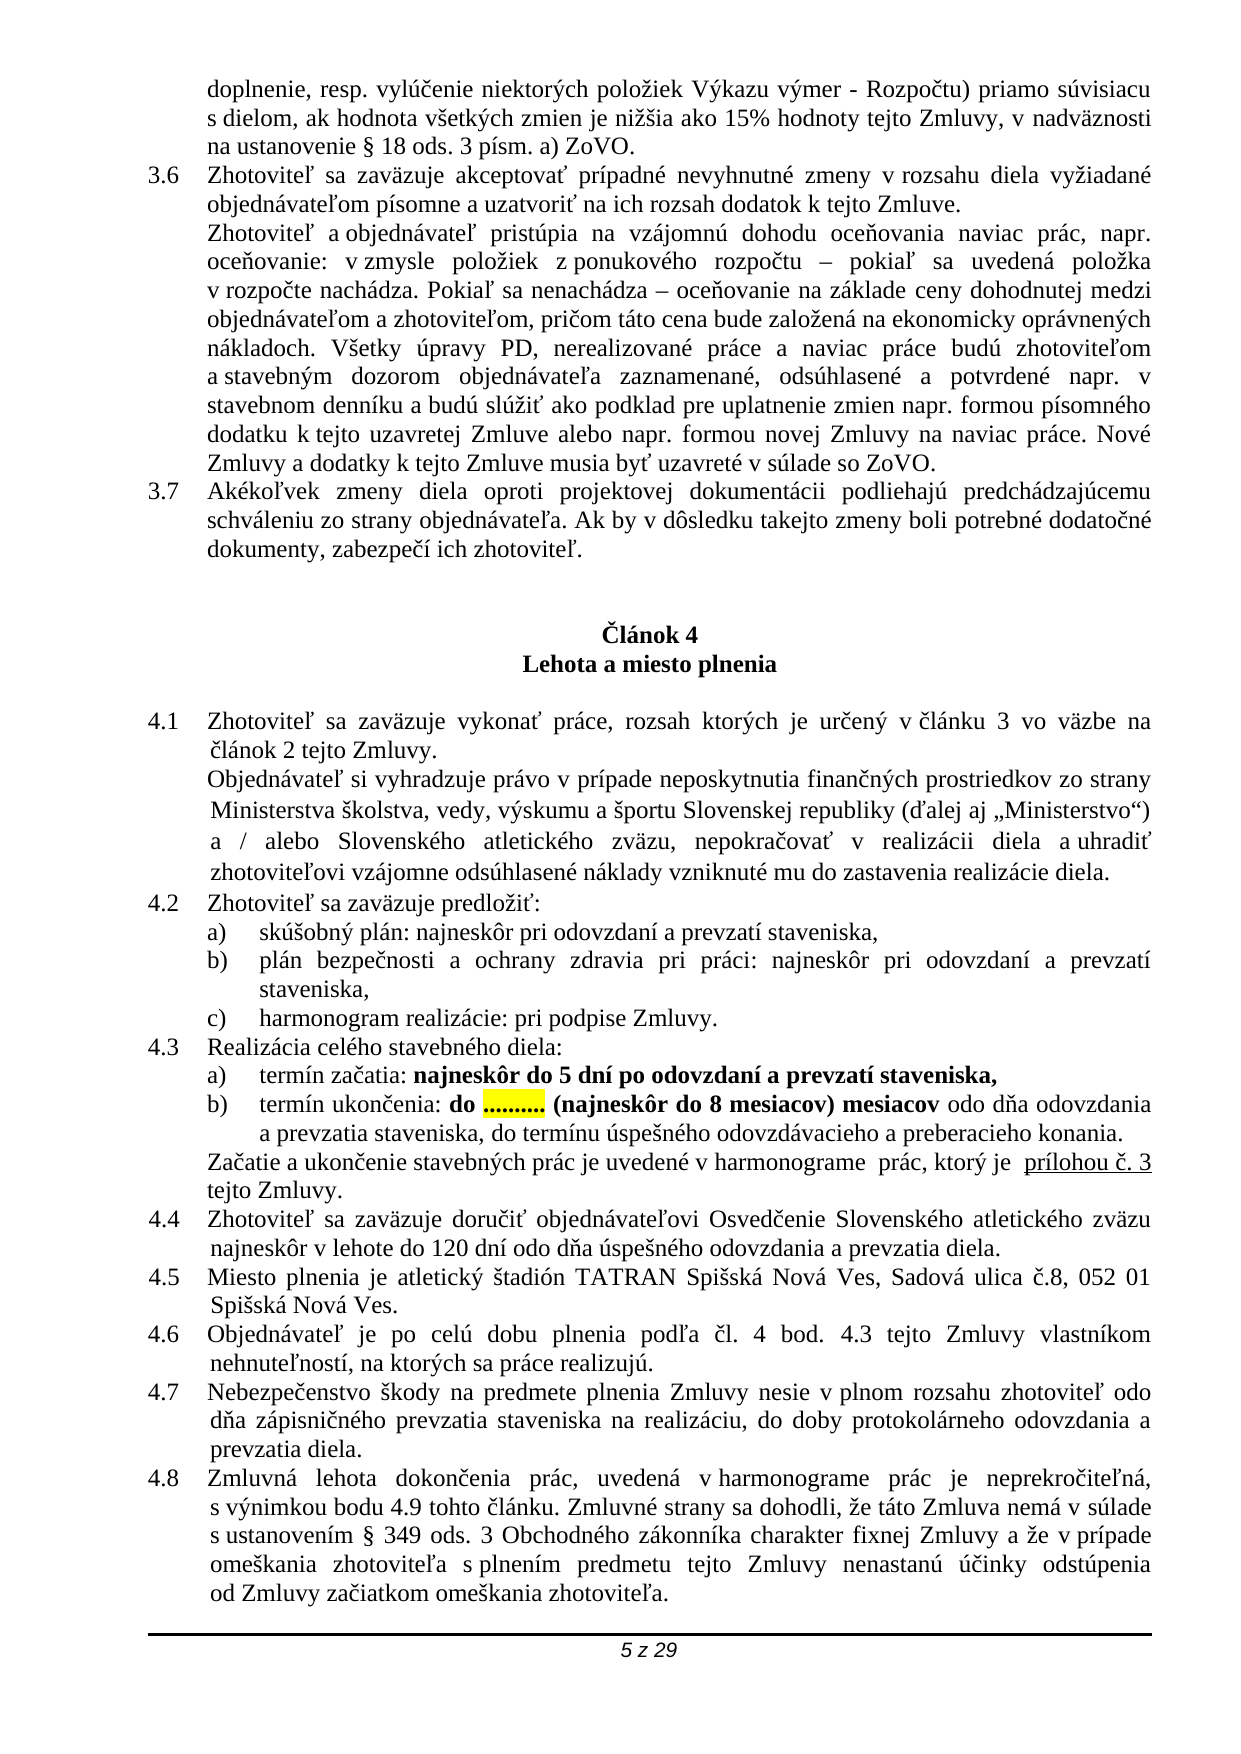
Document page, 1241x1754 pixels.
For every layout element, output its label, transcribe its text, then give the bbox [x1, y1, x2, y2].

list Zhotoviteľ sa zaväzuje predložiť: [148, 888, 1152, 917]
list Akékoľvek zmeny diela oproti projektovej dokumentácii podliehajú predchádzajúcemu schváleniu zo strany objednávateľa. Ak by v dôsledku takejto zmeny boli potrebné dodatočné dokumenty, zabezpečí ich zhotoviteľ. [148, 476, 1152, 563]
list Zhotoviteľ sa zaväzuje vykonať práce, rozsah ktorých je určený v článku 3 vo väzbe na článok 2 tejto Zmluvy. [148, 706, 1152, 764]
text Objednávateľ si vyhradzuje právo v prípade neposkytnutia finančných prostriedkov zo strany Ministerstva školstva, vedy, výskumu a športu Slovenskej republiky (ďalej aj „Ministerstvo“) a / alebo Slovenského atletického zväzu, nepokračovať v realizácii diela a uhradiť zhotoviteľovi vzájomne odsúhlasené náklady vzniknuté mu do zastavenia realizácie diela. [148, 764, 1152, 886]
list harmonogram realizácie: pri podpise Zmluvy. [207, 1003, 1152, 1032]
list Miesto plnenia je atletický štadión TATRAN Spišská Nová Ves, Sadová ulica č.8, 052 01 Spišská Nová Ves. [148, 1262, 1152, 1319]
list skúšobný plán: najneskôr pri odovzdaní a prevzatí staveniska, [207, 917, 1152, 946]
list plán bezpečnosti a ochrany zdravia pri práci: najneskôr pri odovzdaní a prevzatí staveniska, [207, 946, 1152, 1003]
list Nebezpečenstvo škody na predmete plnenia Zmluvy nesie v plnom rozsahu zhotoviteľ odo dňa zápisničného prevzatia staveniska na realizáciu, do doby protokolárneho odovzdania a prevzatia diela. [148, 1377, 1152, 1463]
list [148, 74, 1152, 160]
list Zhotoviteľ sa zaväzuje doručiť objednávateľovi Osvedčenie Slovenského atletického zväzu najneskôr v lehote do 120 dní odo dňa úspešného odovzdania a prevzatia diela. [148, 1204, 1152, 1262]
list termín ukončenia: do .......... (najneskôr do 8 mesiacov) mesiacov odo dňa odovzdania a prevzatia staveniska, do termínu úspešného odovzdávacieho a preberacieho konania. [207, 1089, 1152, 1147]
text Zhotoviteľ a objednávateľ pristúpia na vzájomnú dohodu oceňovania naviac prác, napr. oceňovanie: v zmysle položiek z ponukového rozpočtu – pokiaľ sa uvedená položka v rozpočte nachádza. Pokiaľ sa nenachádza – oceňovanie na základe ceny dohodnutej medzi objednávateľom a zhotoviteľom, pričom táto cena bude založená na ekonomicky oprávnených nákladoch. Všetky úpravy PD, nerealizované práce a naviac práce budú zhotoviteľom a stavebným dozorom objednávateľa zaznamenané, odsúhlasené a potvrdené napr. v stavebnom denníku a budú slúžiť ako podklad pre uplatnenie zmien napr. formou písomného dodatku k tejto uzavretej Zmluve alebo napr. formou novej Zmluvy na naviac práce. Nové Zmluvy a dodatky k tejto Zmluve musia byť uzavreté v súlade so ZoVO. [207, 218, 1152, 476]
list Zmluvná lehota dokončenia prác, uvedená v harmonograme prác je neprekročiteľná, s výnimkou bodu 4.9 tohto článku. Zmluvné strany sa dohodli, že táto Zmluva nemá v súlade s ustanovením § 349 ods. 3 Obchodného zákonníka charakter fixnej Zmluvy a že v prípade omeškania zhotoviteľa s plnením predmetu tejto Zmluvy nenastanú účinky odstúpenia od Zmluvy začiatkom omeškania zhotoviteľa. [148, 1463, 1152, 1607]
list Zhotoviteľ sa zaväzuje akceptovať prípadné nevyhnutné zmeny v rozsahu diela vyžiadané objednávateľom písomne a uzatvoriť na ich rozsah dodatok k tejto Zmluve. [148, 160, 1152, 218]
list Realizácia celého stavebného diela: [148, 1032, 1152, 1061]
list termín začatia: najneskôr do 5 dní po odovzdaní a prevzatí staveniska, [207, 1061, 1152, 1089]
text Článok 4 [148, 620, 1152, 649]
text Lehota a miesto plnenia [148, 649, 1152, 678]
list Objednávateľ je po celú dobu plnenia podľa čl. 4 bod. 4.3 tejto Zmluvy vlastníkom nehnuteľností, na ktorých sa práce realizujú. [148, 1319, 1152, 1377]
text Začatie a ukončenie stavebných prác je uvedené v harmonograme prác, ktorý je prílohou č. 3 tejto Zmluvy. [145, 1147, 1152, 1204]
